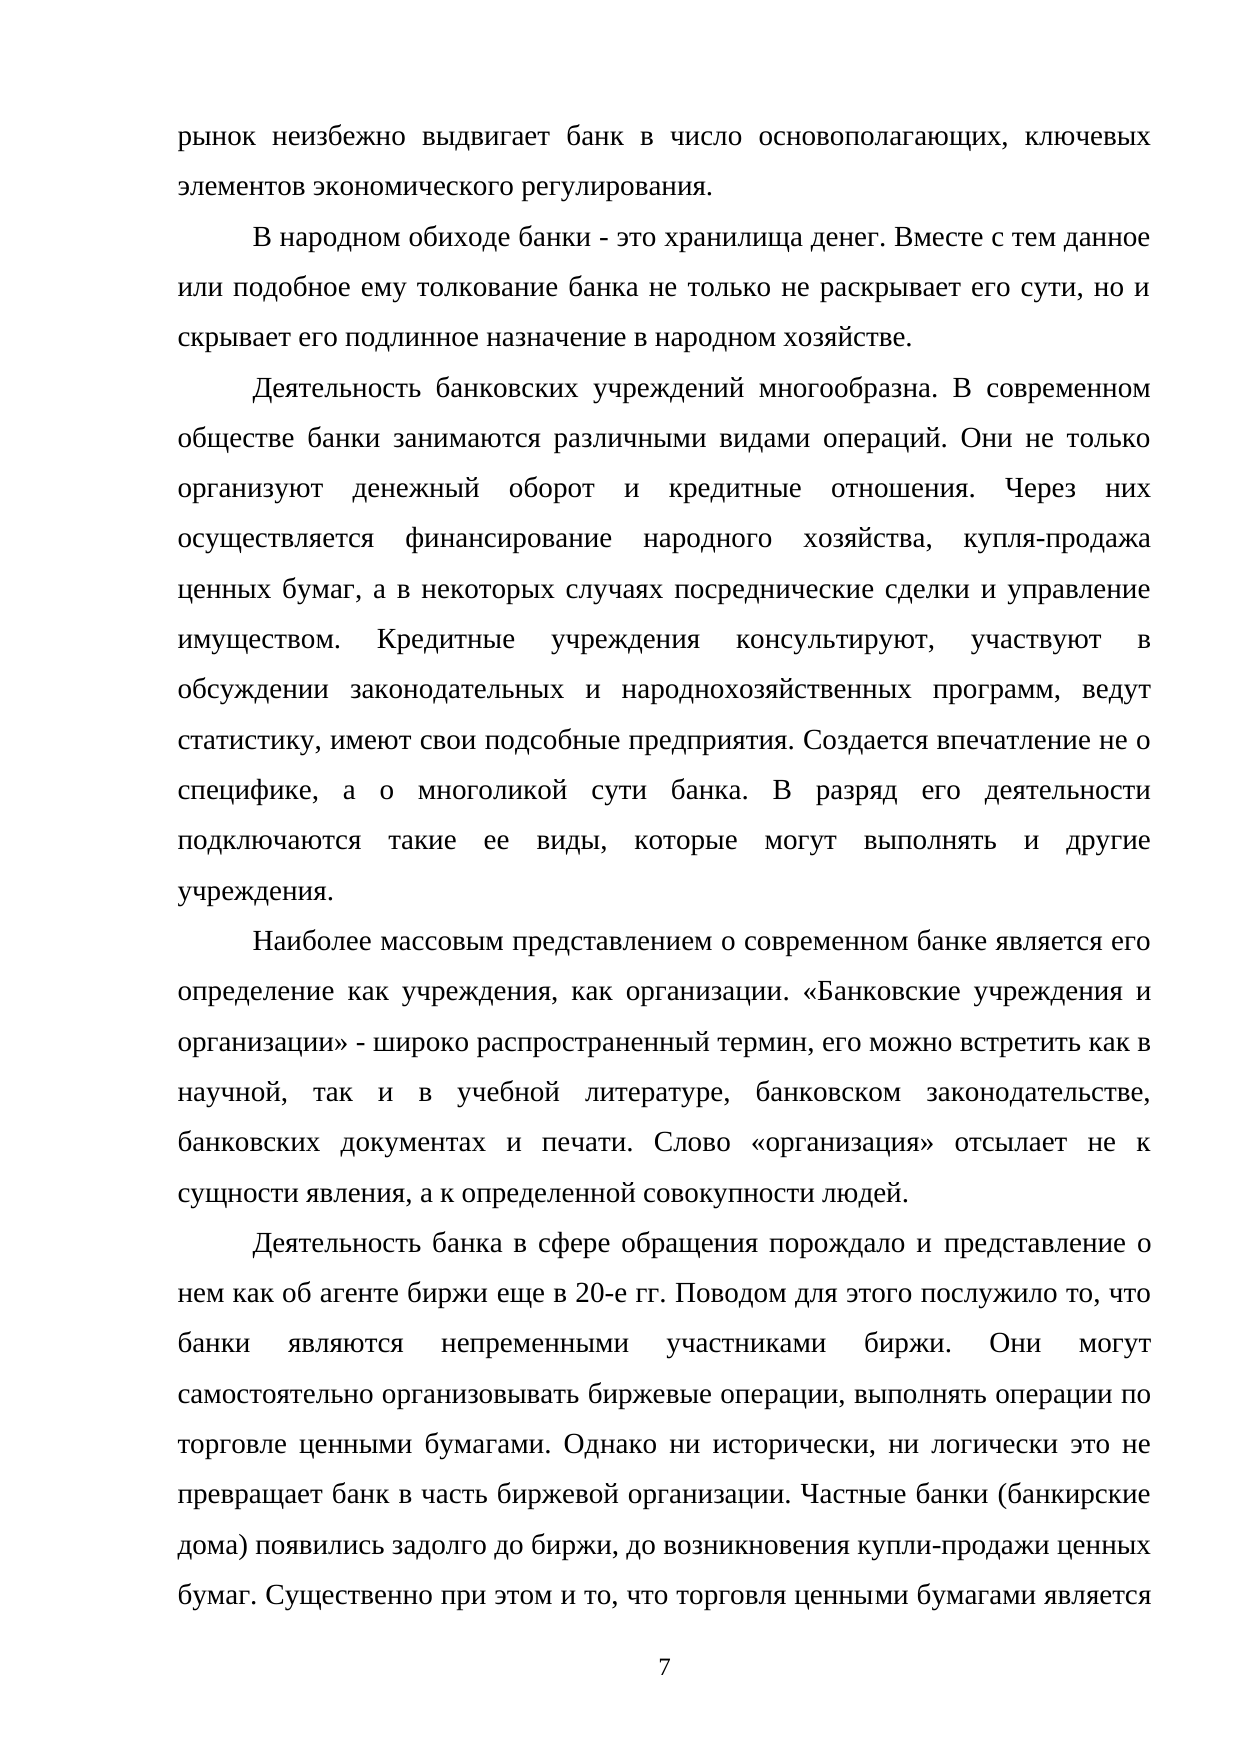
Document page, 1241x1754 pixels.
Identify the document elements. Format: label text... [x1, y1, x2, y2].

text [177, 118, 1152, 202]
text Деятельность банковских учреждений многообразна. В современном обществе банки занимаются различными видами операций. Они не только организуют денежный оборот и кредитные отношения. Через них осуществляется финансирование народного хозяйства, купля-продажа ценных бумаг, а в некоторых случаях посреднические сделки и управление имуществом. Кредитные учреждения консультируют, участвуют в обсуждении законодательных и народнохозяйственных программ, ведут статистику, имеют свои подсобные предприятия. Создается впечатление не о специфике, а о многоликой сути банка. В разряд его деятельности подключаются такие ее виды, которые могут выполнять и другие учреждения. [177, 370, 1152, 906]
text В народном обиходе банки - это хранилища денег. Вместе с тем данное или подобное ему толкование банка не только не раскрывает его сути, но и скрывает его подлинное назначение в народном хозяйстве. [177, 219, 1152, 353]
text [177, 1225, 1152, 1611]
text Наиболее массовым представлением о современном банке является его определение как учреждения, как организации. «Банковские учреждения и организации» - широко распространенный термин, его можно встретить как в научной, так и в учебной литературе, банковском законодательстве, банковских документах и печати. Слово «организация» отсылает не к сущности явления, а к определенной совокупности людей. [177, 923, 1152, 1208]
